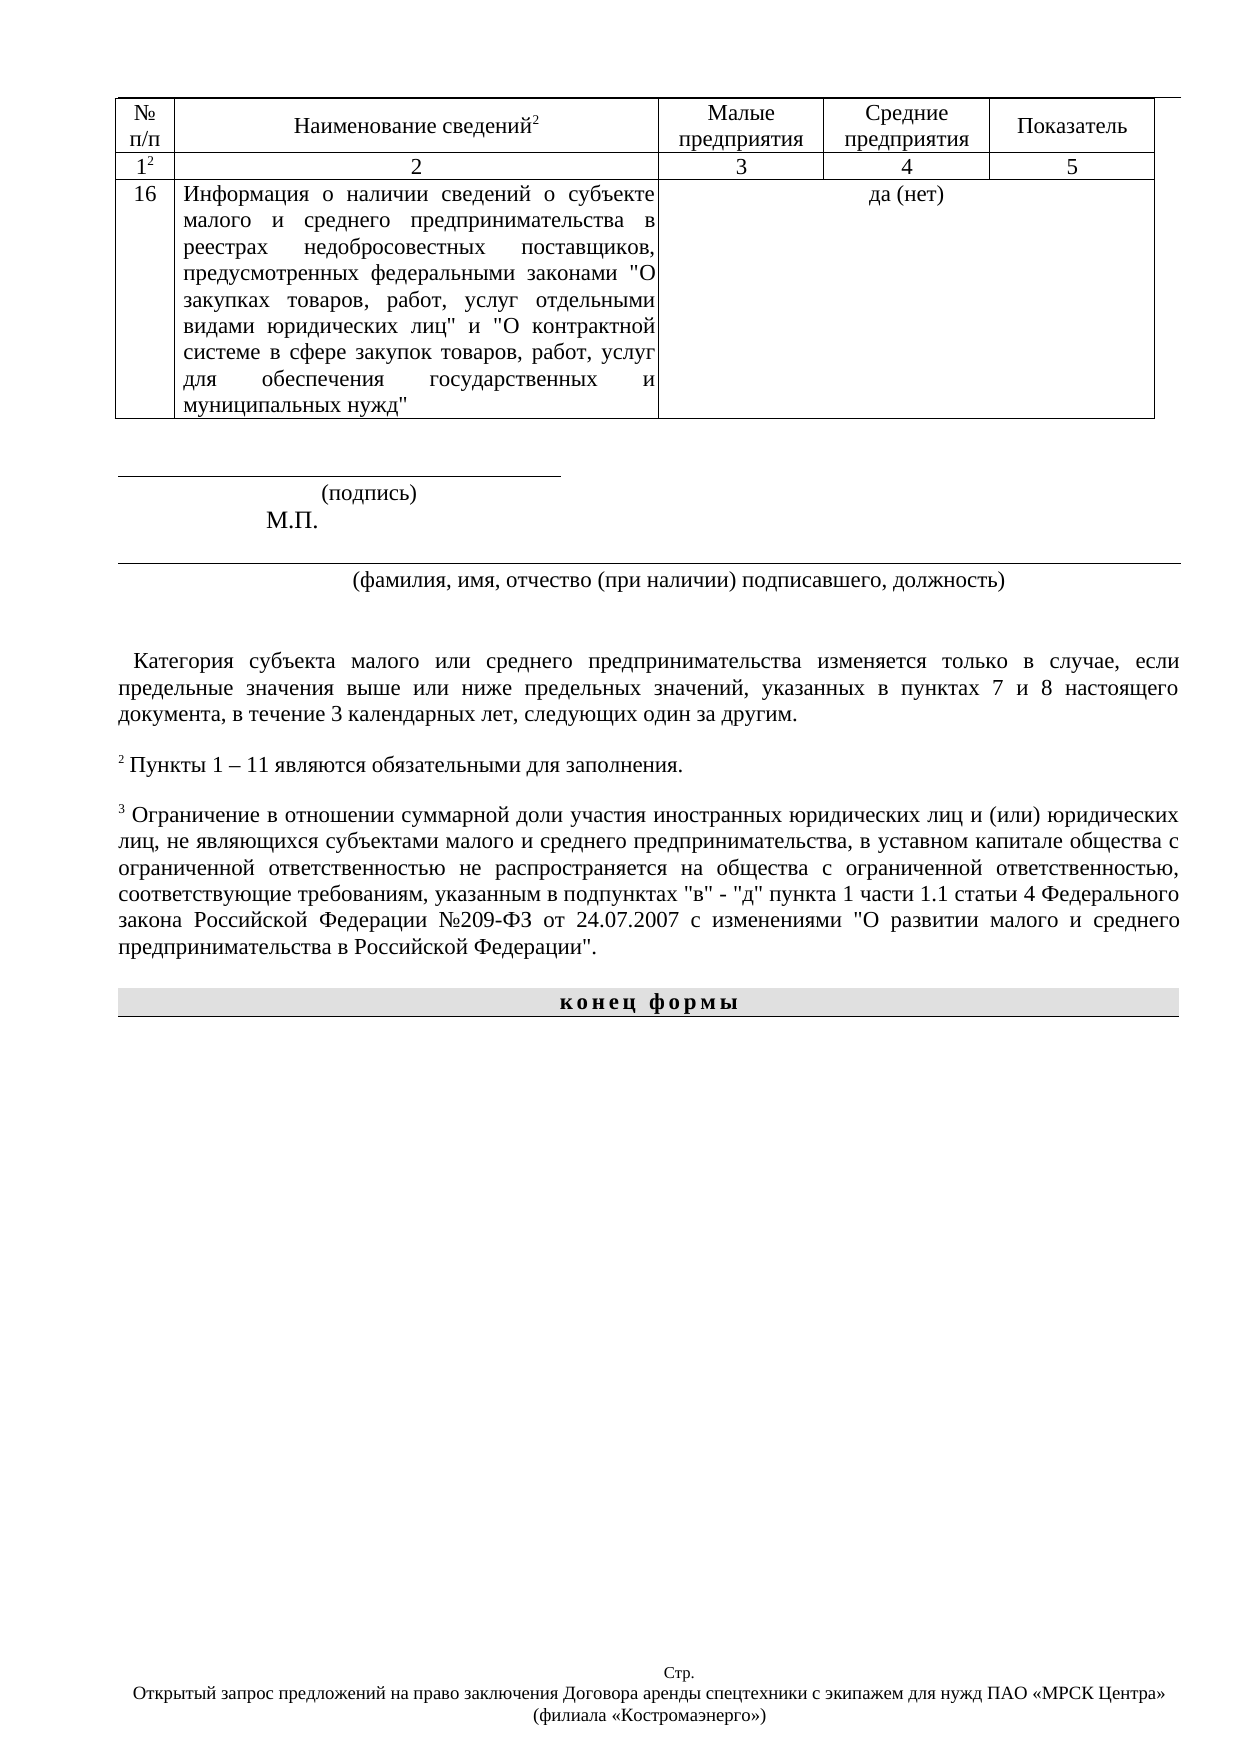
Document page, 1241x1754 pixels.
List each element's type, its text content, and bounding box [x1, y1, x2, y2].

table_cell да (нет) [659, 180, 1154, 417]
table_cell 2 [175, 153, 658, 179]
table_header Наименование сведений2 [175, 99, 658, 152]
text М.П. [207, 505, 1181, 534]
text (фамилия, имя, отчество (при наличии) подписавшего, должность) [118, 564, 1181, 592]
table_cell 3 [659, 153, 823, 179]
table_cell 4 [824, 153, 989, 179]
table_cell 5 [990, 153, 1154, 179]
text конец формы [118, 988, 1179, 1016]
table_header № п/п [116, 99, 174, 152]
table_header Показатель [990, 99, 1154, 152]
table_header Малые предприятия [659, 99, 823, 152]
text 3 Ограничение в отношении суммарной доли участия иностранных юридических лиц и (или) юридических лиц, не являющихся субъектами малого и среднего предпринимательства, в уставном капитале общества с ограниченной ответственностью не распространяется на общества с ограниченной ответственностью, соответствующие требованиям, указанным в подпунктах "в" - "д" пункта 1 части 1.1 статьи 4 Федерального закона Российской Федерации №209-ФЗ от 24.07.2007 с изменениями "О развитии малого и среднего предпринимательства в Российской Федерации". [118, 801, 1181, 959]
text (подпись) [118, 477, 561, 505]
table_cell 16 [116, 180, 174, 417]
table_cell Информация о наличии сведений о субъекте малого и среднего предпринимательства в реестрах недобросовестных поставщиков, предусмотренных федеральными законами "О закупках товаров, работ, услуг отдельными видами юридических лиц" и "О контрактной системе в сфере закупок товаров, работ, услуг для обеспечения государственных и муниципальных нужд" [175, 180, 658, 417]
text 2 Пункты 1 – 11 являются обязательными для заполнения. [118, 751, 1181, 777]
table_header Средние предприятия [824, 99, 989, 152]
table_cell 12 [116, 153, 174, 179]
text Категория субъекта малого или среднего предпринимательства изменяется только в случае, если предельные значения выше или ниже предельных значений, указанных в пунктах 7 и 8 настоящего документа, в течение 3 календарных лет, следующих один за другим. [118, 647, 1181, 727]
